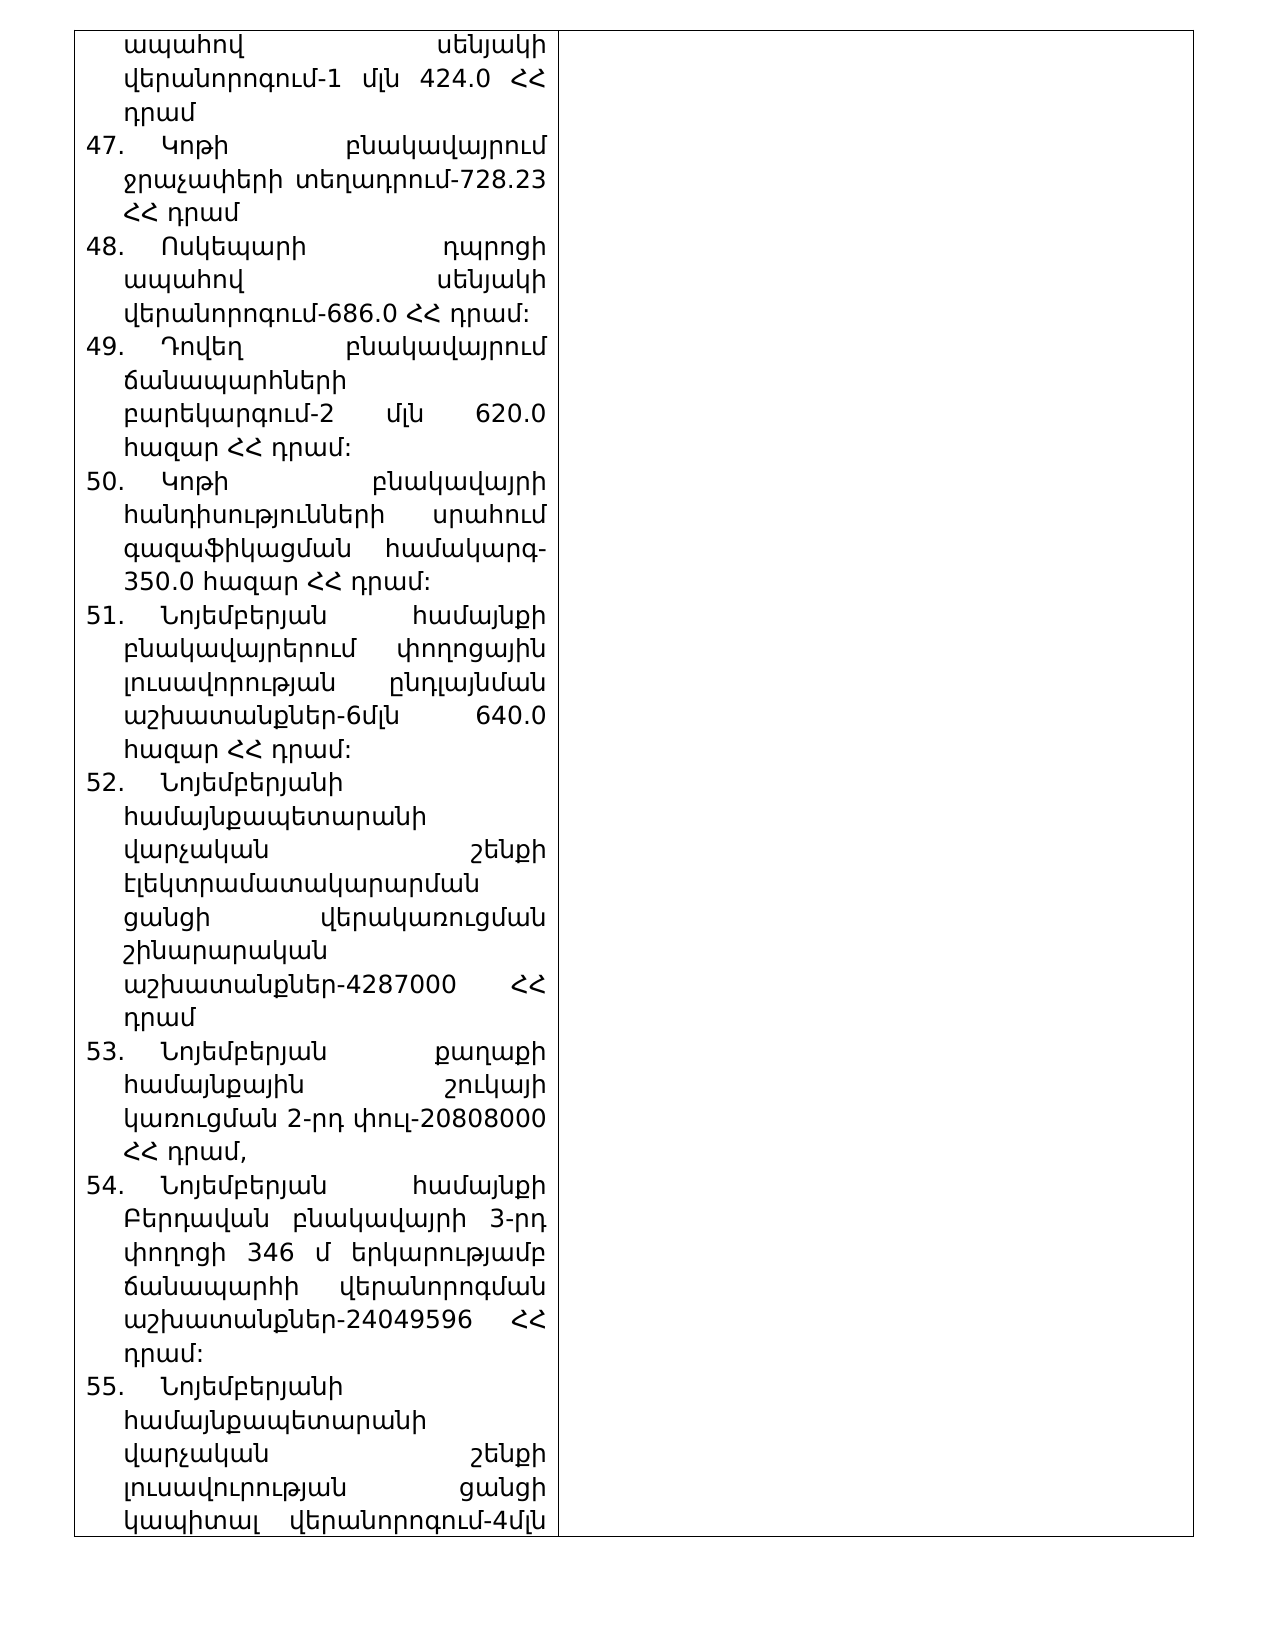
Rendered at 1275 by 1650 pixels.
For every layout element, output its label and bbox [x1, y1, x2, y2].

table_cell [559, 31, 1193, 1536]
table_cell [75, 31, 558, 1536]
